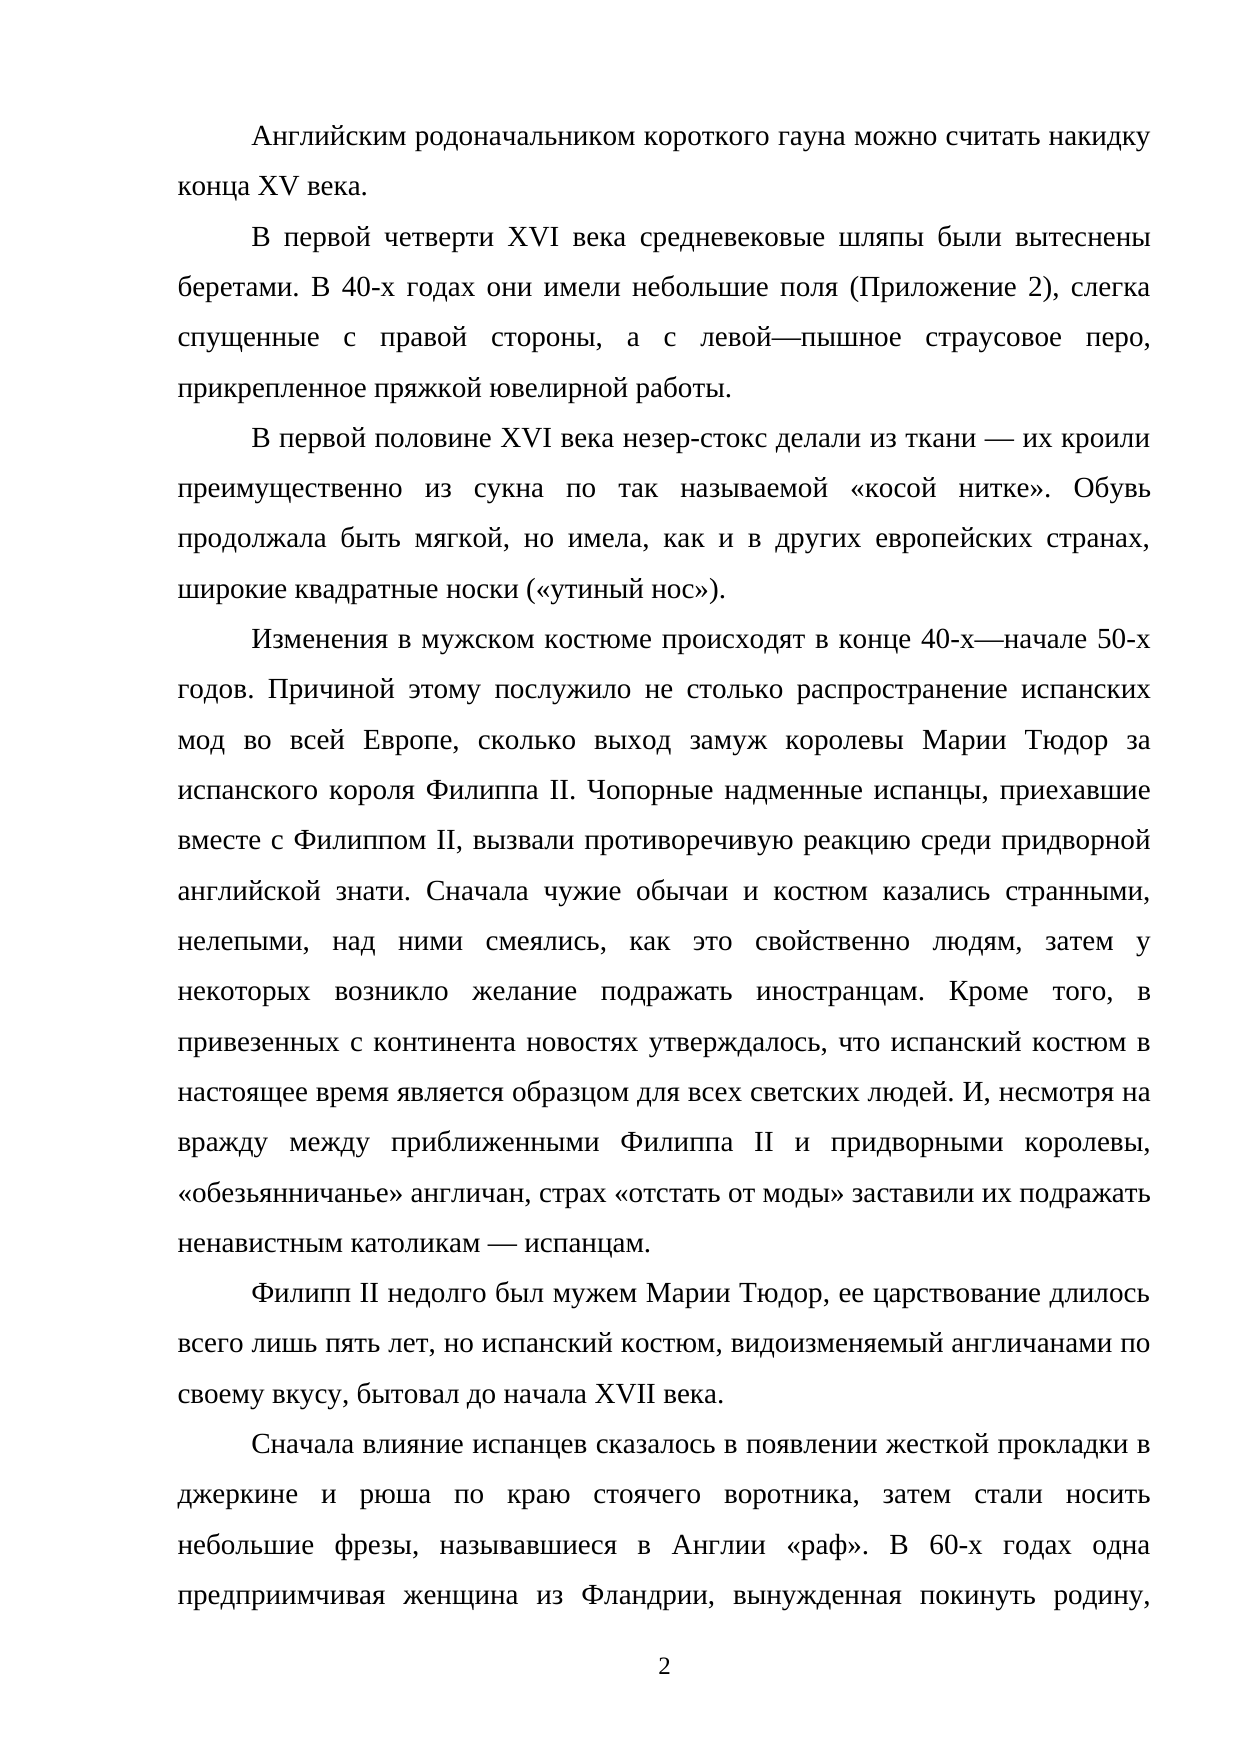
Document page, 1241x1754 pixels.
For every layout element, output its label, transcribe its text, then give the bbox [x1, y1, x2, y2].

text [177, 1426, 1152, 1611]
text В первой четверти XVI века средневековые шляпы были вытеснены беретами. В 40-х годах они имели небольшие поля (Приложение 2), слегка спущенные с правой стороны, а с левой—пышное страусовое перо, прикрепленное пряжкой ювелирной работы. [177, 219, 1152, 403]
text Филипп II недолго был мужем Марии Тюдор, ее царствование длилось всего лишь пять лет, но испанский костюм, видоизменяемый англичанами по своему вкусу, бытовал до начала XVII века. [177, 1275, 1152, 1409]
text Английским родоначальником короткого гауна можно считать накидку конца XV века. [177, 118, 1152, 202]
text В первой половине XVI века незер-стокс делали из ткани — их кроили преимущественно из сукна по так называемой «косой нитке». Обувь продолжала быть мягкой, но имела, как и в других европейских странах, широкие квадратные носки («утиный нос»). [177, 420, 1152, 604]
text Изменения в мужском костюме происходят в конце 40-х—начале 50-х годов. Причиной этому послужило не столько распространение испанских мод во всей Европе, сколько выход замуж королевы Марии Тюдор за испанского короля Филиппа II. Чопорные надменные испанцы, приехавшие вместе с Филиппом II, вызвали противоречивую реакцию среди придворной английской знати. Сначала чужие обычаи и костюм казались странными, нелепыми, над ними смеялись, как это свойственно людям, затем у некоторых возникло желание подражать иностранцам. Кроме того, в привезенных с континента новостях утверждалось, что испанский костюм в настоящее время является образцом для всех светских людей. И, несмотря на вражду между приближенными Филиппа II и придворными королевы, «обезьянничанье» англичан, страх «отстать от моды» заставили их подражать ненавистным католикам — испанцам. [177, 621, 1152, 1258]
